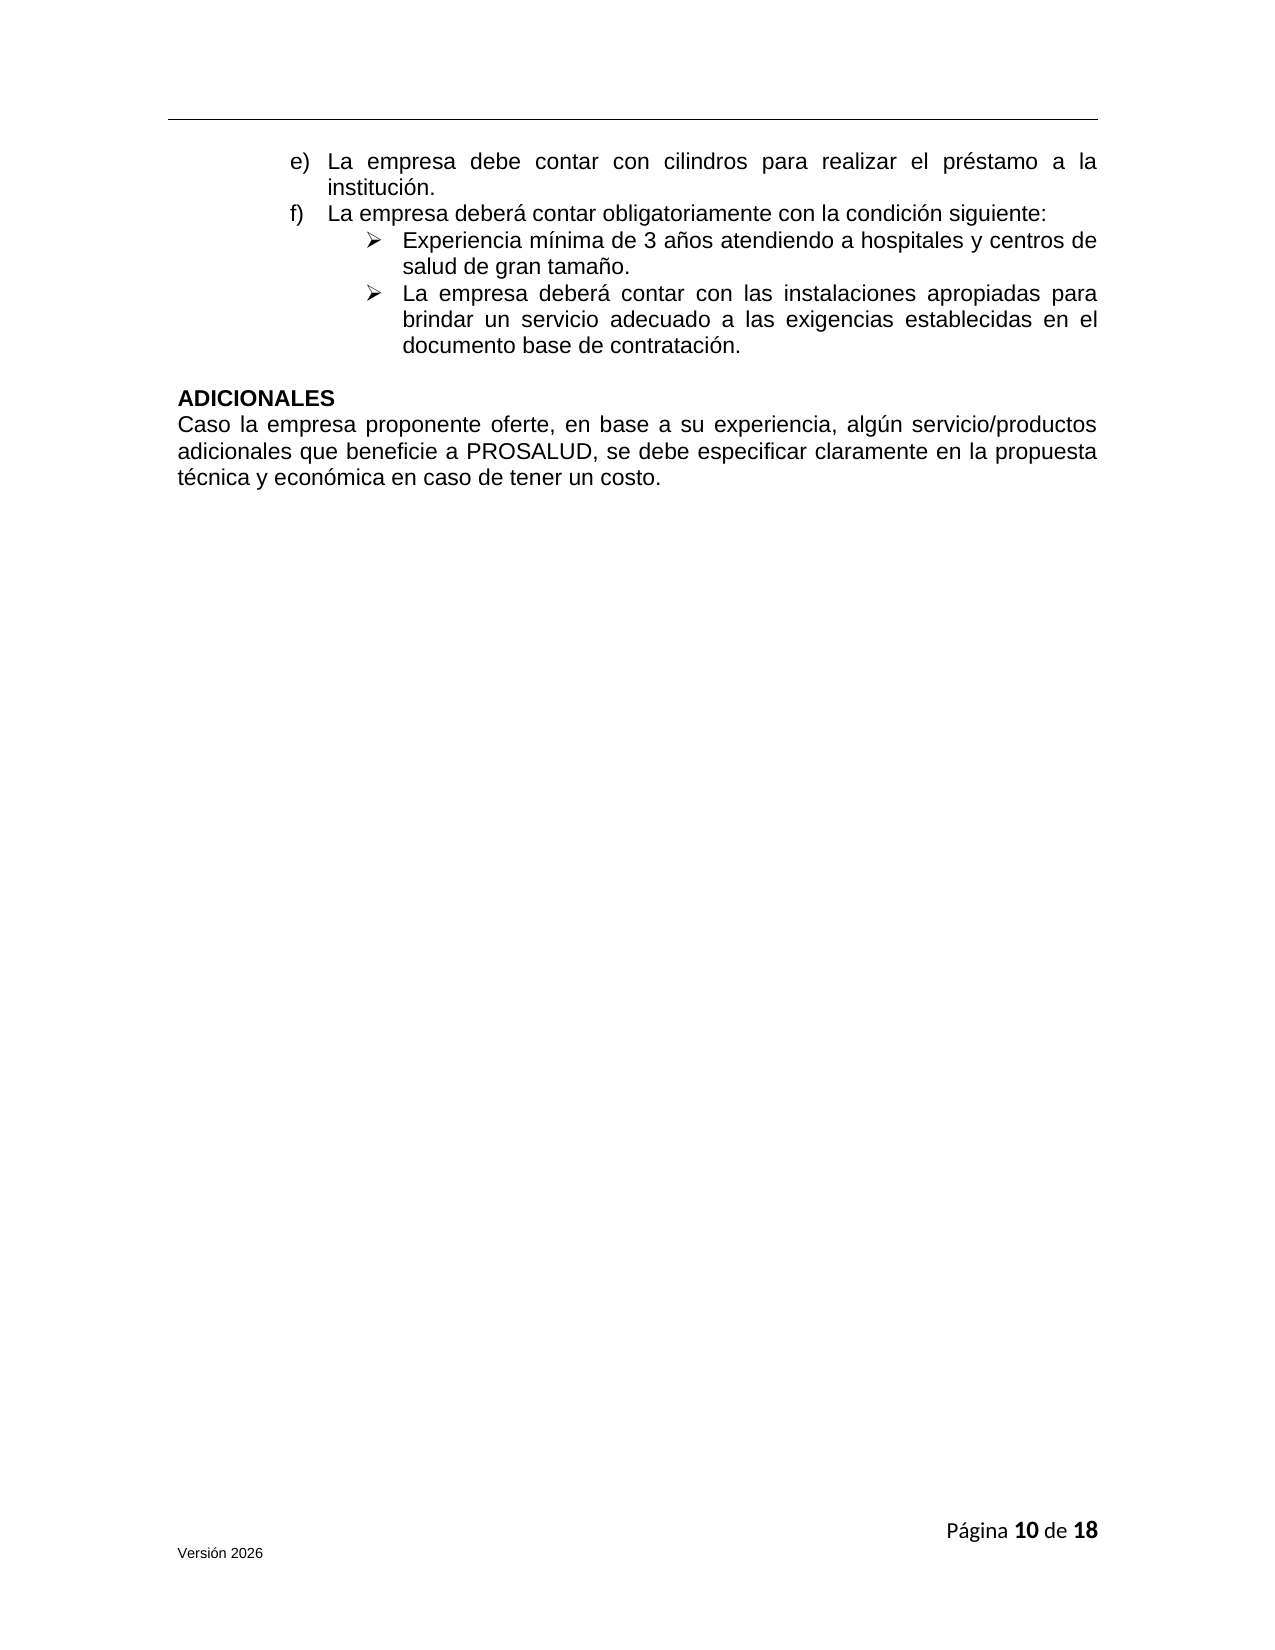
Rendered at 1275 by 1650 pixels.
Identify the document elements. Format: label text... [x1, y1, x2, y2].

list La empresa deberá contar obligatoriamente con la condición siguiente: [290, 200, 1098, 227]
text ADICIONALES [177, 385, 1098, 411]
text Caso la empresa proponente oferte, en base a su experiencia, algún servicio/productos adicionales que beneficie a PROSALUD, se debe especificar claramente en la propuesta técnica y económica en caso de tener un costo. [177, 411, 1098, 490]
list La empresa deberá contar con las instalaciones apropiadas para brindar un servicio adecuado a las exigencias establecidas en el documento base de contratación. [365, 279, 1098, 358]
list Experiencia mínima de 3 años atendiendo a hospitales y centros de salud de gran tamaño. [365, 227, 1098, 279]
list La empresa debe contar con cilindros para realizar el préstamo a la institución. [290, 148, 1098, 200]
